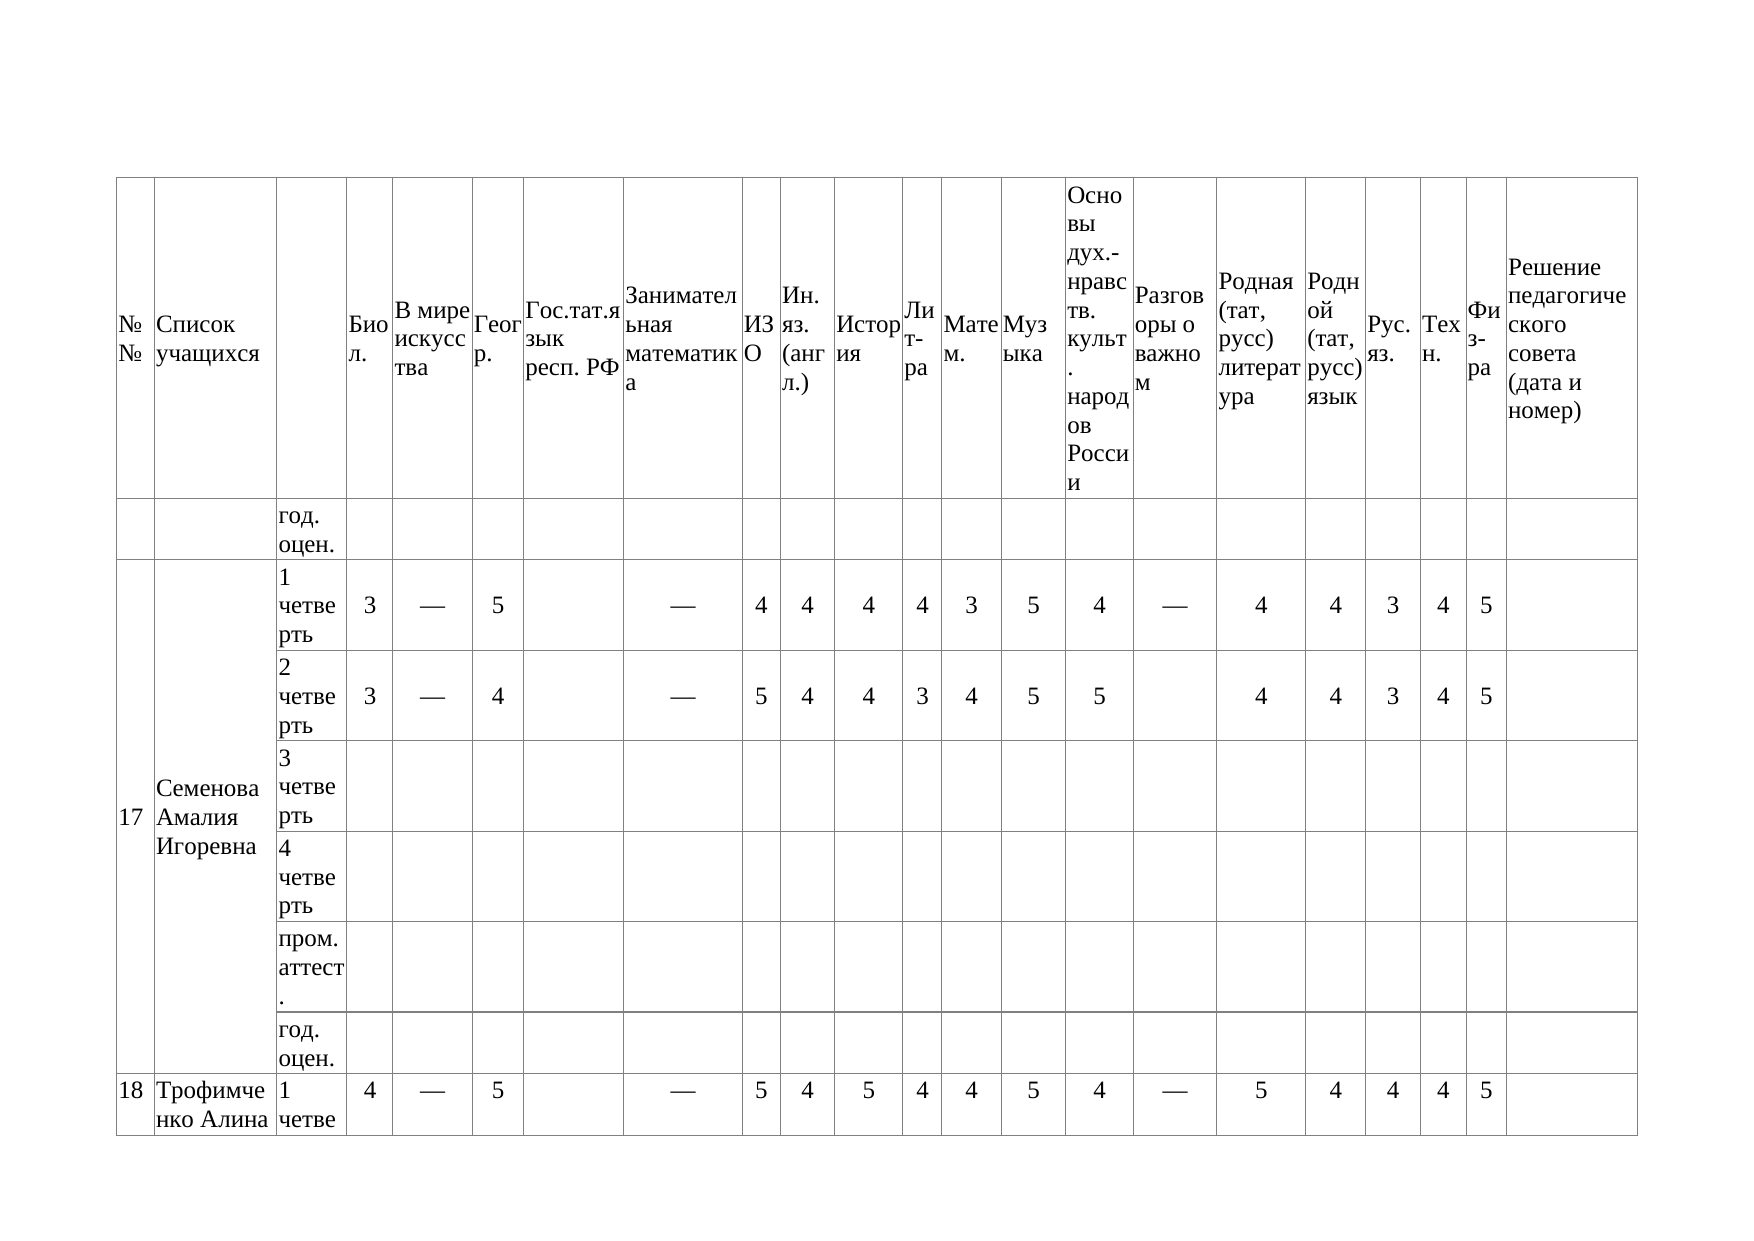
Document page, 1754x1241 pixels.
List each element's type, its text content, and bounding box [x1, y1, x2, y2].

table_cell [1421, 1013, 1466, 1073]
table_cell [1421, 741, 1466, 831]
table_cell 3 [1366, 560, 1420, 650]
table_cell [1002, 832, 1065, 921]
table_cell [1366, 499, 1420, 559]
table_cell — [393, 1074, 472, 1135]
table_cell 5 [1217, 1074, 1305, 1135]
table_cell 17 [117, 560, 154, 1073]
table_cell — [624, 1074, 742, 1135]
table_cell [942, 832, 1001, 921]
table_cell 4 [1366, 1074, 1420, 1135]
table_cell [835, 1013, 902, 1073]
table_cell [1217, 1013, 1305, 1073]
table_cell 2 четверть [277, 651, 346, 740]
table_cell [1066, 832, 1133, 921]
table_cell [835, 499, 902, 559]
table_header Родная (тат, русс) литература [1217, 178, 1305, 498]
table_cell [347, 1013, 392, 1073]
table_cell [393, 922, 472, 1011]
table_cell [347, 741, 392, 831]
table_cell [1134, 499, 1216, 559]
table_cell [1507, 741, 1637, 831]
table_cell 3 [347, 560, 392, 650]
table_cell 5 [1002, 560, 1065, 650]
table_cell [1217, 832, 1305, 921]
table_cell [835, 922, 902, 1011]
table_cell 4 [1217, 651, 1305, 740]
table_header Список учащихся [155, 178, 276, 498]
table_cell 4 четверть [277, 832, 346, 921]
table_header Ин. яз. (англ.) [781, 178, 834, 498]
table_cell [942, 741, 1001, 831]
table_cell [524, 832, 623, 921]
table_cell [903, 832, 941, 921]
table_cell [624, 922, 742, 1011]
table_cell [1066, 741, 1133, 831]
table_cell [1002, 1013, 1065, 1073]
table_cell Трофимченко Алина Андреевна [155, 1074, 276, 1135]
table_cell [473, 499, 523, 559]
table_cell 3 четверть [277, 741, 346, 831]
table_cell [473, 922, 523, 1011]
table_cell год. оцен. [277, 499, 346, 559]
table_cell [781, 741, 834, 831]
table_cell [1066, 1013, 1133, 1073]
table_cell 4 [743, 560, 780, 650]
table_cell [1134, 651, 1216, 740]
table_cell [1134, 832, 1216, 921]
table_cell [1002, 499, 1065, 559]
table_cell [347, 832, 392, 921]
table_cell 5 [1467, 651, 1506, 740]
table_cell [1467, 1013, 1506, 1073]
table_cell [1467, 499, 1506, 559]
table_cell 5 [1467, 560, 1506, 650]
table_cell [1467, 922, 1506, 1011]
table_cell [781, 1013, 834, 1073]
table_cell 3 [347, 651, 392, 740]
table_cell [1134, 741, 1216, 831]
table_cell [1507, 1013, 1637, 1073]
table_cell [1066, 922, 1133, 1011]
table_cell [624, 1013, 742, 1073]
table_cell [1507, 922, 1637, 1011]
table_cell 4 [942, 651, 1001, 740]
table_cell [1306, 741, 1365, 831]
table_header Рус.яз. [1366, 178, 1420, 498]
table_cell 4 [903, 1074, 941, 1135]
table_cell 4 [1421, 1074, 1466, 1135]
table_cell пром. аттест. [277, 922, 346, 1011]
table_cell — [393, 560, 472, 650]
table_cell 4 [1421, 651, 1466, 740]
table_cell [524, 922, 623, 1011]
table_cell [781, 499, 834, 559]
table_cell [393, 741, 472, 831]
table_header Разговоры о важном [1134, 178, 1216, 498]
table_cell [942, 922, 1001, 1011]
table_cell [524, 1013, 623, 1073]
table_cell 1 четверть [277, 1074, 346, 1135]
table_header Родной (тат, русс) язык [1306, 178, 1365, 498]
table_cell [743, 922, 780, 1011]
table_header В мире искусства [393, 178, 472, 498]
table_cell [1306, 1013, 1365, 1073]
table_cell Семенова Амалия Игоревна [155, 560, 276, 1073]
table_cell 4 [1421, 560, 1466, 650]
table_cell — [1134, 1074, 1216, 1135]
table_cell [393, 832, 472, 921]
table_header Основы дух.-нравств. культ. народов России [1066, 178, 1133, 498]
table_header ИЗО [743, 178, 780, 498]
table_cell 4 [781, 560, 834, 650]
table_cell 5 [1467, 1074, 1506, 1135]
table_cell [1507, 499, 1637, 559]
table_header История [835, 178, 902, 498]
table_cell — [393, 651, 472, 740]
table_cell [1217, 499, 1305, 559]
table_cell 4 [347, 1074, 392, 1135]
table_cell 5 [473, 560, 523, 650]
table_cell [942, 499, 1001, 559]
table_cell 4 [473, 651, 523, 740]
table_cell [1467, 741, 1506, 831]
table_cell 1 четверть [277, 560, 346, 650]
table_header Техн. [1421, 178, 1466, 498]
table_cell [524, 560, 623, 650]
table_cell [903, 499, 941, 559]
table_cell [1134, 922, 1216, 1011]
table_cell — [1134, 560, 1216, 650]
table_cell [1366, 832, 1420, 921]
table_cell [1366, 1013, 1420, 1073]
table_cell [473, 741, 523, 831]
table_cell 5 [473, 1074, 523, 1135]
table_cell [473, 832, 523, 921]
table_cell 4 [1306, 560, 1365, 650]
table_cell [1421, 832, 1466, 921]
table_header Физ-ра [1467, 178, 1506, 498]
table_cell [1467, 832, 1506, 921]
table_cell [781, 832, 834, 921]
table_cell [1421, 922, 1466, 1011]
table_cell [1507, 560, 1637, 650]
table_cell [1217, 741, 1305, 831]
table_cell 4 [1306, 1074, 1365, 1135]
table_cell [1366, 741, 1420, 831]
table_cell 3 [942, 560, 1001, 650]
table_cell [624, 741, 742, 831]
table_cell [1066, 499, 1133, 559]
table_cell 4 [781, 651, 834, 740]
table_cell — [624, 560, 742, 650]
table_cell [524, 741, 623, 831]
table_cell [903, 1013, 941, 1073]
table_cell 3 [1366, 651, 1420, 740]
table_cell [624, 499, 742, 559]
table_header Матем. [942, 178, 1001, 498]
table_cell [473, 1013, 523, 1073]
table_cell [743, 741, 780, 831]
table_header [277, 178, 346, 498]
table_cell [524, 1074, 623, 1135]
table_cell [1306, 832, 1365, 921]
table_cell [1002, 922, 1065, 1011]
table_cell [524, 651, 623, 740]
table_cell [942, 1013, 1001, 1073]
table_cell 4 [781, 1074, 834, 1135]
table_cell [903, 741, 941, 831]
table_cell [781, 922, 834, 1011]
table_header Занимательная математика [624, 178, 742, 498]
table_cell год. оцен. [277, 1013, 346, 1073]
table_cell [743, 499, 780, 559]
table_cell [624, 832, 742, 921]
table_cell [903, 922, 941, 1011]
table_cell [347, 499, 392, 559]
table_cell 4 [835, 560, 902, 650]
table_cell 5 [835, 1074, 902, 1135]
table_header Музыка [1002, 178, 1065, 498]
table_cell [1366, 922, 1420, 1011]
table_header Биол. [347, 178, 392, 498]
table_cell 5 [743, 651, 780, 740]
table_header Гос.тат.язык респ. РФ [524, 178, 623, 498]
table_cell [835, 832, 902, 921]
table_cell 4 [942, 1074, 1001, 1135]
table_header Решение педагогического совета (дата и номер) [1507, 178, 1637, 498]
table_cell 4 [1306, 651, 1365, 740]
table_cell [1306, 922, 1365, 1011]
table_cell [1217, 922, 1305, 1011]
table_cell [1421, 499, 1466, 559]
table_cell [1507, 651, 1637, 740]
table_cell [1134, 1013, 1216, 1073]
table_cell 5 [743, 1074, 780, 1135]
table_header №№ [117, 178, 154, 498]
table_cell [1507, 1074, 1637, 1135]
table_cell [835, 741, 902, 831]
table_cell [1306, 499, 1365, 559]
table_cell [1507, 832, 1637, 921]
table_cell [743, 832, 780, 921]
table_header Геогр. [473, 178, 523, 498]
table_cell 4 [1066, 1074, 1133, 1135]
table_cell 18 [117, 1074, 154, 1135]
table_cell 3 [903, 651, 941, 740]
table_cell 4 [835, 651, 902, 740]
table_cell [347, 922, 392, 1011]
table_cell 5 [1002, 651, 1065, 740]
table_cell — [624, 651, 742, 740]
table_cell 4 [1066, 560, 1133, 650]
table_cell 4 [1217, 560, 1305, 650]
table_cell 5 [1066, 651, 1133, 740]
table_cell [743, 1013, 780, 1073]
table_header Лит-ра [903, 178, 941, 498]
table_cell 5 [1002, 1074, 1065, 1135]
table_cell [393, 1013, 472, 1073]
table_cell 4 [903, 560, 941, 650]
table_cell [1002, 741, 1065, 831]
table_cell [524, 499, 623, 559]
table_cell [393, 499, 472, 559]
